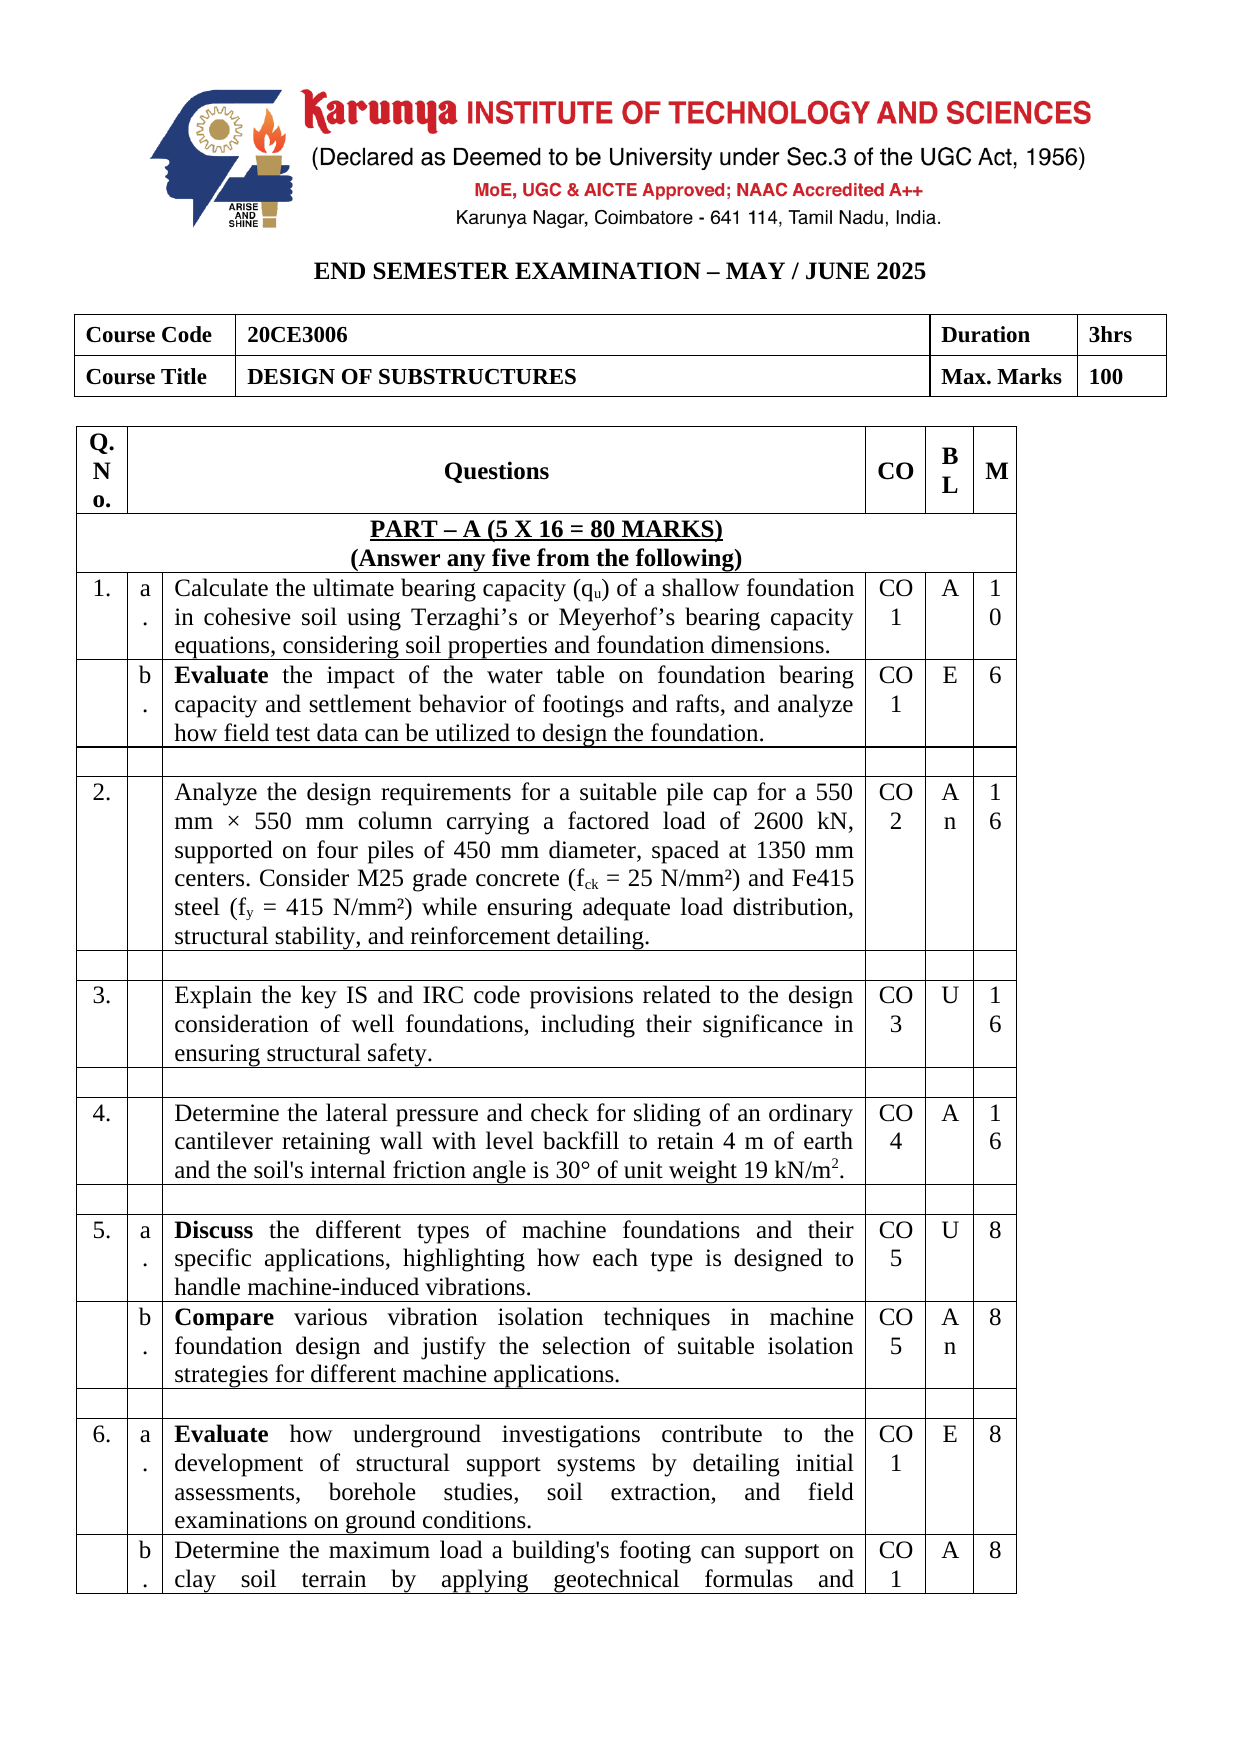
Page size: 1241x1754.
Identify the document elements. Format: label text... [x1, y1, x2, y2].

table_cell 10 [974, 573, 1016, 659]
table_cell 8 [974, 1535, 1016, 1593]
table_cell [163, 951, 865, 979]
table_cell [163, 748, 865, 776]
table_cell Calculate the ultimate bearing capacity (qu​) of a shallow foundation in cohesive soil using Terzaghi’s or Meyerhof’s bearing capacity equations, considering soil properties and foundation dimensions. [163, 573, 865, 659]
table_cell [128, 981, 162, 1067]
table_cell CO2 [866, 777, 925, 950]
table_cell 16 [974, 777, 1016, 950]
table_cell 3. [77, 981, 127, 1067]
table_cell [128, 777, 162, 950]
table_cell CO1 [866, 573, 925, 659]
table_cell b. [128, 1302, 162, 1388]
table_cell [974, 1185, 1016, 1214]
table_cell Analyze the design requirements for a suitable pile cap for a 550 mm × 550 mm column carrying a factored load of 2600 kN, supported on four piles of 450 mm diameter, spaced at 1350 mm centers. Consider M25 grade concrete (fck = 25 N/mm²) and Fe415 steel (fy = 415 N/mm²) while ensuring adequate load distribution, structural stability, and reinforcement detailing. [163, 777, 865, 950]
table_cell [128, 951, 162, 979]
table_cell DESIGN OF SUBSTRUCTURES [236, 356, 929, 396]
table_cell [163, 1389, 865, 1418]
table_cell [128, 1098, 162, 1184]
table_cell 16 [974, 1098, 1016, 1184]
table_cell 8 [974, 1302, 1016, 1388]
table_cell b. [128, 1535, 162, 1593]
table_cell [926, 748, 973, 776]
table_cell CO1 [866, 660, 925, 746]
table_cell CO4 [866, 1098, 925, 1184]
table_cell [974, 1068, 1016, 1097]
table_cell Compare various vibration isolation techniques in machine foundation design and justify the selection of suitable isolation strategies for different machine applications. [163, 1302, 865, 1388]
table_cell A [926, 1535, 973, 1593]
table_cell A [926, 1098, 973, 1184]
table_cell CO1 [866, 1535, 925, 1593]
table_cell [128, 748, 162, 776]
table_cell [163, 1185, 865, 1214]
table_cell [926, 1389, 973, 1418]
table_cell E [926, 1419, 973, 1534]
table_cell [974, 748, 1016, 776]
table_header 3hrs [1078, 315, 1166, 355]
table_cell U [926, 981, 973, 1067]
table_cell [163, 1535, 865, 1593]
table_header M [974, 427, 1016, 513]
table_cell [77, 951, 127, 979]
table_cell Discuss the different types of machine foundations and their specific applications, highlighting how each type is designed to handle machine-induced vibrations. [163, 1215, 865, 1301]
table_cell [77, 1389, 127, 1418]
table_cell 16 [974, 981, 1016, 1067]
table_cell Evaluate how underground investigations contribute to the development of structural support systems by detailing initial assessments, borehole studies, soil extraction, and field examinations on ground conditions. [163, 1419, 865, 1534]
table_header Duration [931, 315, 1077, 355]
table_cell [974, 1389, 1016, 1418]
table_cell U [926, 1215, 973, 1301]
table_cell 1. [77, 573, 127, 659]
table_cell An [926, 1302, 973, 1388]
table_header CO [866, 427, 925, 513]
table_cell A [926, 573, 973, 659]
table_cell [163, 1068, 865, 1097]
table_cell CO1 [866, 1419, 925, 1534]
table_cell [128, 1068, 162, 1097]
table_cell Course Title [75, 356, 235, 396]
table_header Questions [128, 427, 865, 513]
table_cell 100 [1078, 356, 1166, 396]
table_cell CO3 [866, 981, 925, 1067]
table_cell 8 [974, 1215, 1016, 1301]
table_cell An [926, 777, 973, 950]
table_cell [77, 1185, 127, 1214]
table_cell Evaluate the impact of the water table on foundation bearing capacity and settlement behavior of footings and rafts, and analyze how field test data can be utilized to design the foundation. [163, 660, 865, 746]
table_cell CO5 [866, 1215, 925, 1301]
table_cell 8 [974, 1419, 1016, 1534]
table_cell [77, 660, 127, 746]
table_cell 2. [77, 777, 127, 950]
table_cell [128, 1389, 162, 1418]
table_cell E [926, 660, 973, 746]
table_cell Max. Marks [931, 356, 1077, 396]
table_cell a. [128, 1215, 162, 1301]
table_cell a. [128, 1419, 162, 1534]
text END SEMESTER EXAMINATION – MAY / JUNE 2025 [150, 256, 1090, 285]
table_cell Explain the key IS and IRC code provisions related to the design consideration of well foundations, including their significance in ensuring structural safety. [163, 981, 865, 1067]
table_cell [77, 1302, 127, 1388]
table_cell [77, 748, 127, 776]
table_cell [128, 1185, 162, 1214]
table_header Course Code [75, 315, 235, 355]
table_header BL [926, 427, 973, 513]
table_cell CO5 [866, 1302, 925, 1388]
table_cell [926, 951, 973, 979]
table_cell [77, 1535, 127, 1593]
table_cell 5. [77, 1215, 127, 1301]
table_cell [926, 1068, 973, 1097]
table_cell 6. [77, 1419, 127, 1534]
table_cell PART – A (5 X 16 = 80 MARKS) (Answer any five from the following) [77, 514, 1016, 572]
picture [150, 89, 1091, 228]
table_cell [866, 1389, 925, 1418]
table_header 20CE3006 [236, 315, 929, 355]
table_cell [866, 748, 925, 776]
table_header Q. No. [77, 427, 127, 513]
table_cell 6 [974, 660, 1016, 746]
table_cell [974, 951, 1016, 979]
table_cell [866, 1068, 925, 1097]
table_cell a. [128, 573, 162, 659]
table_cell 4. [77, 1098, 127, 1184]
table_cell [77, 1068, 127, 1097]
table_cell [866, 951, 925, 979]
table_cell [926, 1185, 973, 1214]
table_cell b. [128, 660, 162, 746]
table_cell Determine the lateral pressure and check for sliding of an ordinary cantilever retaining wall with level backfill to retain 4 m of earth and the soil's internal friction angle is 30° of unit weight 19 kN/m2. [163, 1098, 865, 1184]
table_cell [866, 1185, 925, 1214]
